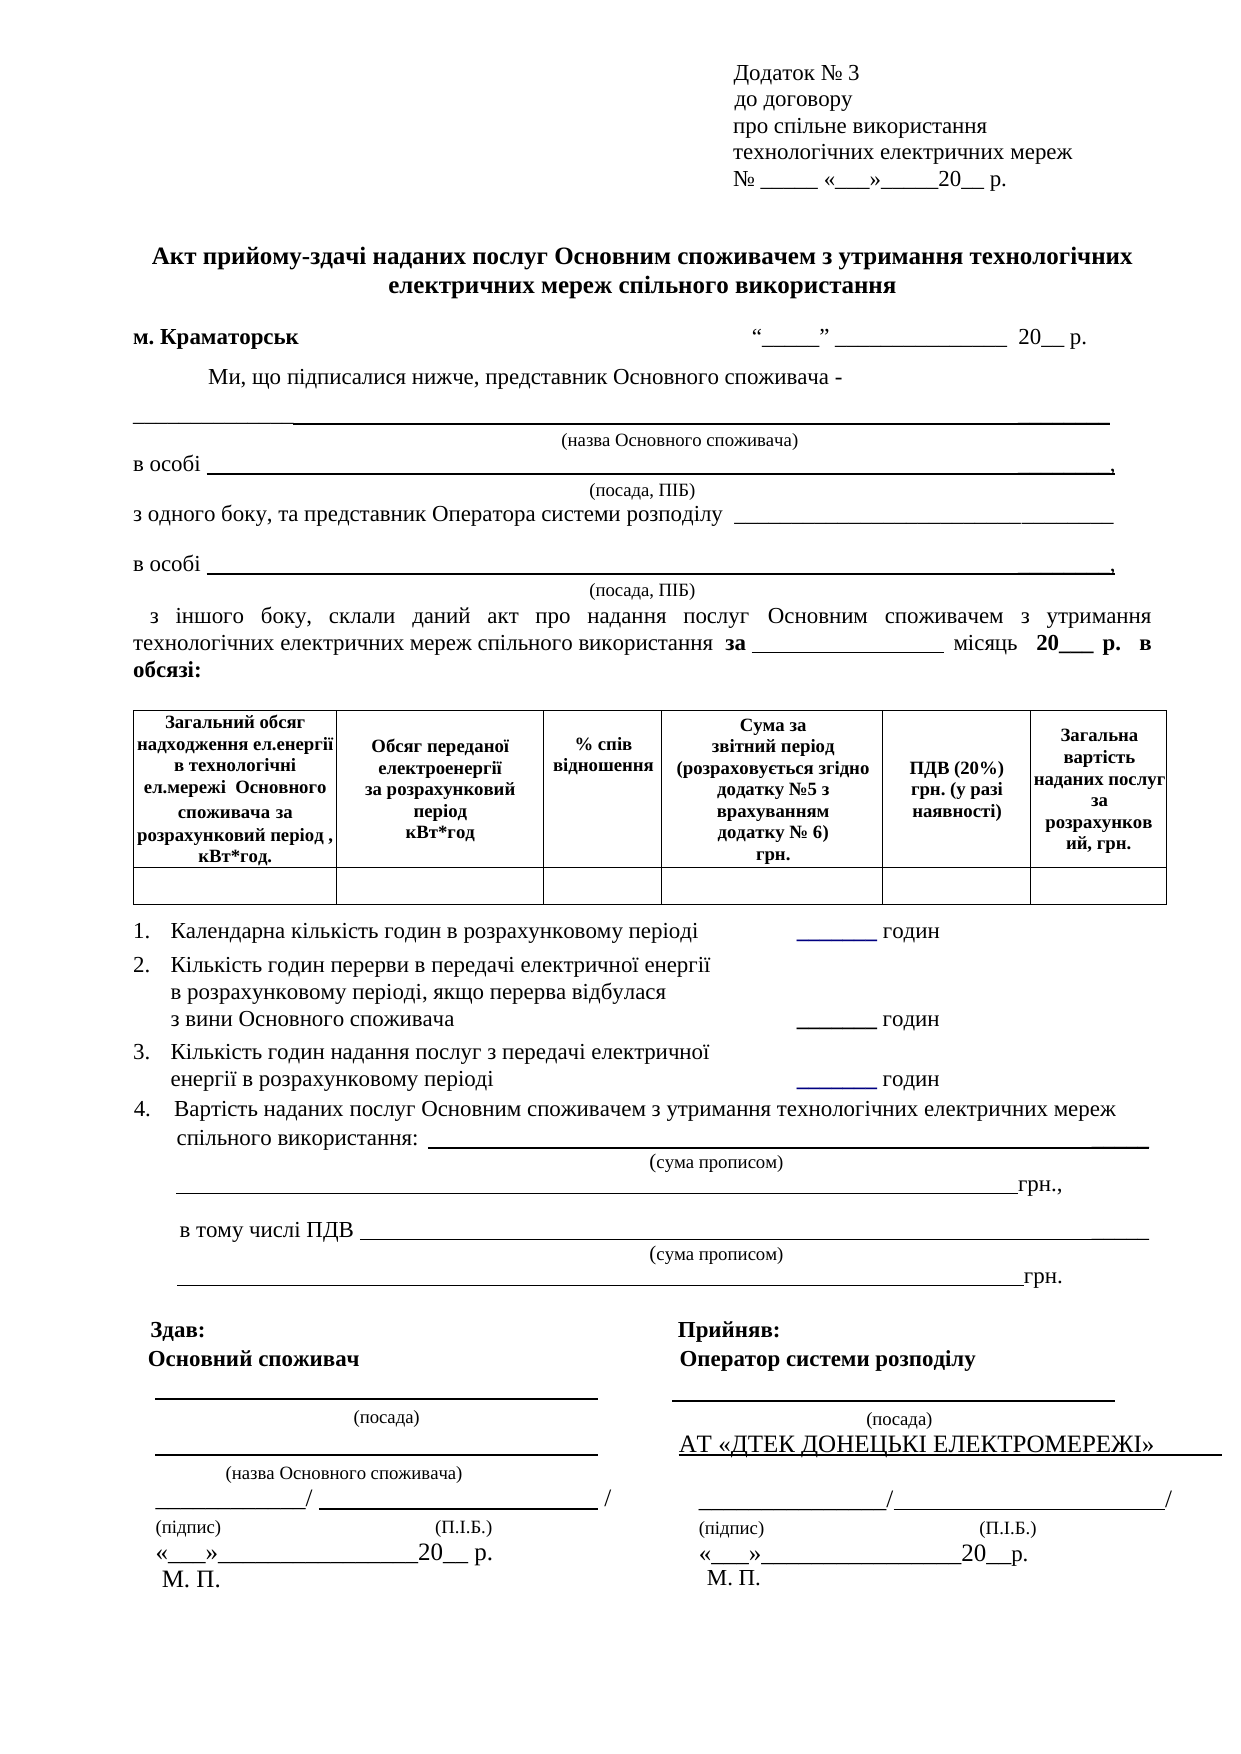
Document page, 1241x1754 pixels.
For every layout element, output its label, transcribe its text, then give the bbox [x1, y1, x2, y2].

text в особі ________, [133, 552, 1152, 577]
text про спільне використання [133, 112, 1152, 138]
table_header Загальний обсяг надходження ел.енергії в технологічні ел.мережі Основного споживача за розрахунковий період , кВт*год. [134, 711, 336, 867]
text 2. Кількість годин перерви в передачі електричної енергії [133, 950, 1152, 977]
text до договору [649, 86, 1152, 112]
text (сума прописом) [133, 1242, 1152, 1265]
text м. Краматорськ “_____” _______________ 20__ р. [133, 323, 1152, 350]
text спільного використання: _____ [171, 1127, 1152, 1150]
table_header % спів відношення [544, 711, 661, 867]
list Вартість наданих послуг Основним споживачем з утримання технологічних електричних мереж [133, 1098, 1152, 1121]
text ______________ ________ [133, 402, 1152, 427]
text з іншого боку, склали даний акт про надання послуг Основним споживачем з утримання технологічних електричних мереж спільного використання за місяць 20___ р. в обсязі: [133, 602, 1152, 683]
text з вини Основного споживача _______ годин [133, 1004, 1152, 1032]
text в розрахунковому періоді, якщо перерва відбулася [133, 977, 1152, 1004]
text (посада, ПІБ) [133, 577, 1152, 602]
text № _____ «___»_____20__ р. [133, 164, 1152, 191]
text в тому числі ПДВ _____ [133, 1219, 1152, 1242]
text Ми, що підписалися нижче, представник Основного споживача - [133, 364, 1152, 389]
text (посада, ПІБ) [133, 477, 1152, 502]
text грн., [133, 1173, 1152, 1219]
text Здав: Прийняв: [133, 1316, 1152, 1343]
text в особі ________, [133, 452, 1152, 477]
table_header (посада) АТ «ДТЕК ДОНЕЦЬКІ ЕЛЕКТРОМЕРЕЖІ» _______________/ / (підпис) (П.І.Б.) «___»________________20__р. М. П. [661, 1373, 1237, 1593]
table_cell [544, 868, 661, 903]
text з одного боку, та представник Оператора системи розподілу _________________________________ [133, 502, 1152, 527]
table_header Загальна вартість наданих послуг за розрахунковий, грн. [1031, 711, 1166, 867]
table_cell [134, 868, 336, 903]
text (сума прописом) [133, 1150, 1152, 1173]
table_cell [662, 868, 882, 903]
text енергії в розрахунковому періоді _______ годин [133, 1065, 1152, 1092]
text 1. Календарна кількість годин в розрахунковому періоді _______ годин [133, 917, 1152, 944]
table_cell [337, 868, 543, 903]
text Додаток № 3 [649, 59, 1152, 86]
text 3. Кількість годин надання послуг з передачі електричної [133, 1038, 1152, 1065]
table_header (посада) (назва Основного споживача) ____________/ / (підпис) (П.І.Б.) «___»________________20__ р. М. П. [144, 1373, 661, 1593]
table_header ПДВ (20%) грн. (у разі наявності) [883, 711, 1030, 867]
text грн. [133, 1265, 1152, 1288]
text Акт прийому-здачі наданих послуг Основним споживачем з утримання технологічних електричних мереж спільного використання [133, 241, 1152, 298]
table_header Сума за звітний період (розраховується згідно додатку №5 з врахуванням додатку № 6) грн. [662, 711, 882, 867]
table_cell [1031, 868, 1166, 903]
text технологічних електричних мереж [133, 138, 1152, 164]
table_cell [883, 868, 1030, 903]
text Основний споживач Оператор системи розподілу [133, 1345, 1152, 1371]
text (назва Основного споживача) [133, 427, 1152, 452]
table_header Обсяг переданої електроенергії за розрахунковий період кВт*год [337, 711, 543, 867]
